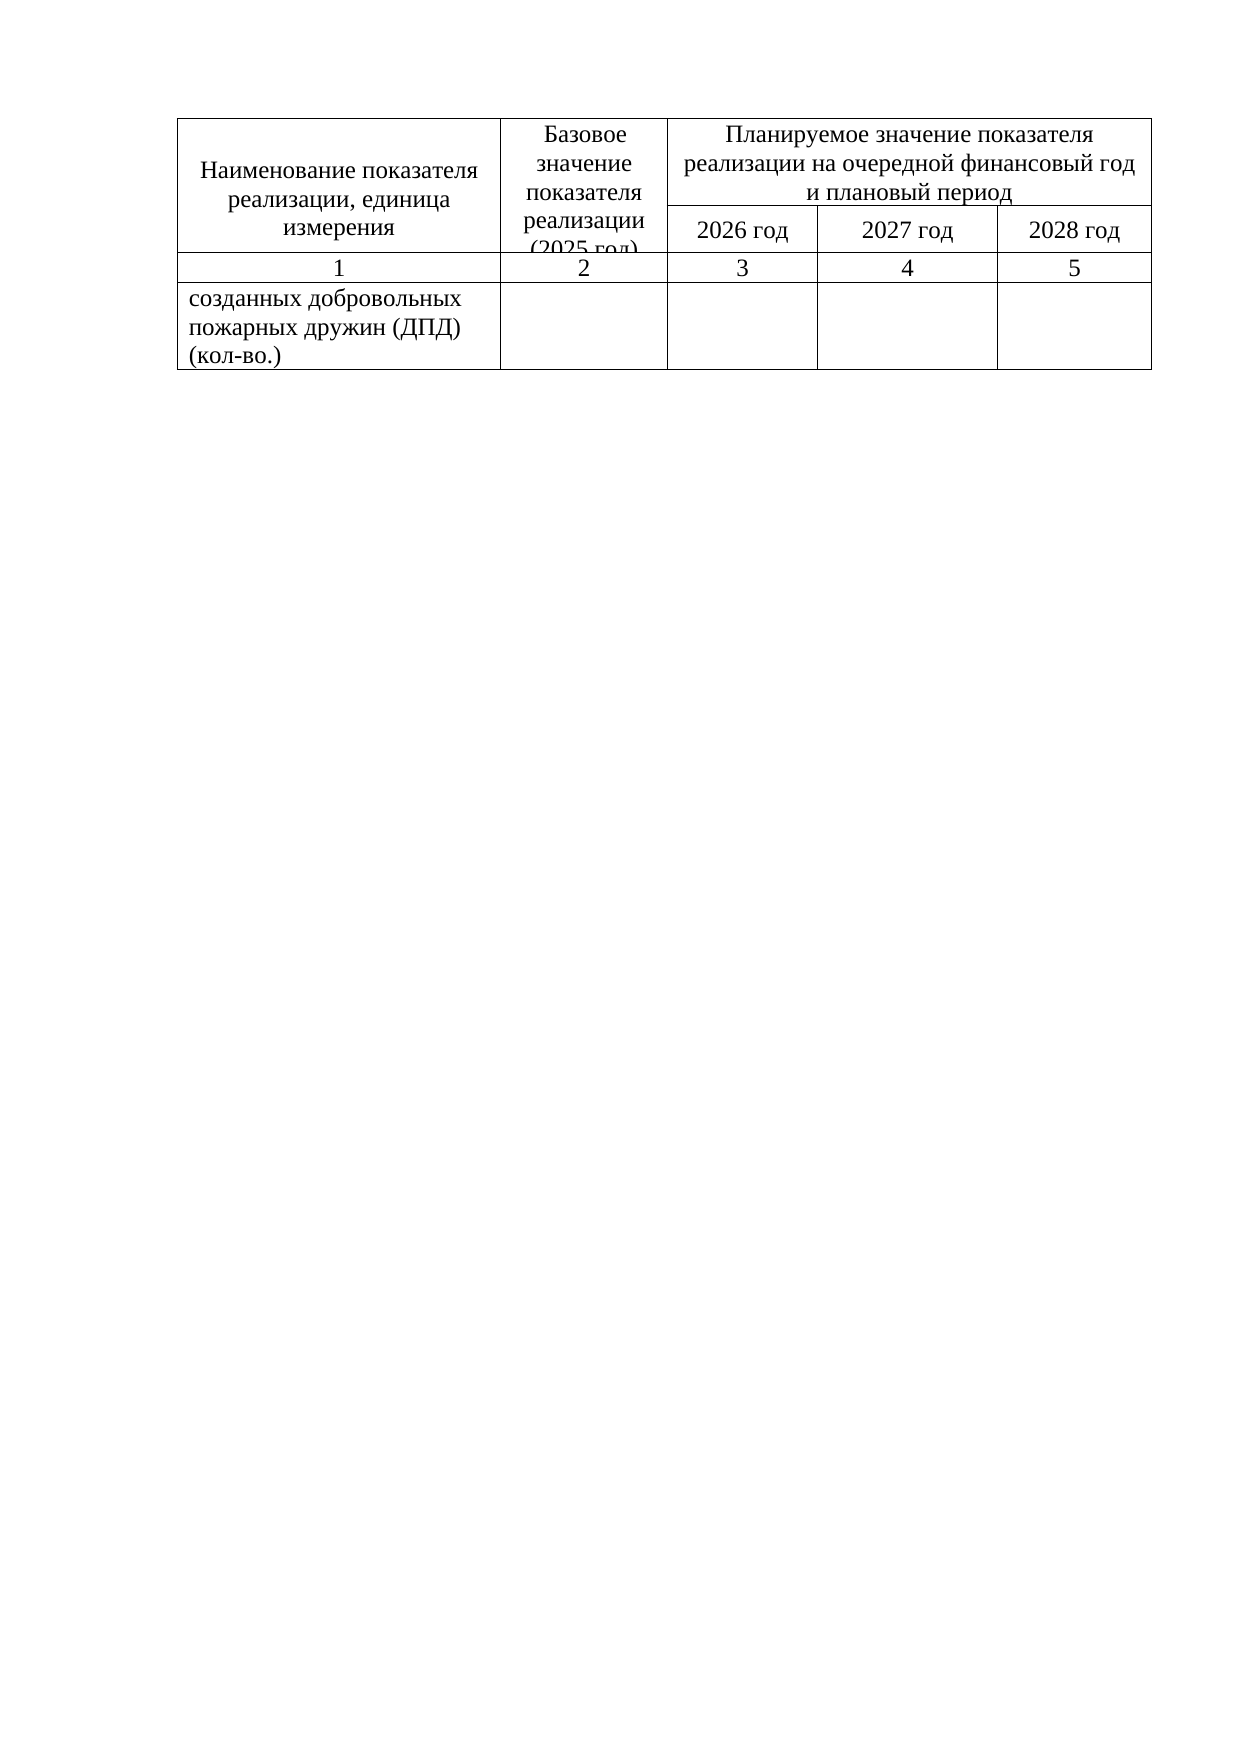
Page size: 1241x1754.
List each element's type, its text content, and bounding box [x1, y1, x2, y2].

table_cell 2027 год [818, 206, 997, 252]
table_header Базовое значение показателя реализации (2025 год) [501, 119, 667, 252]
table_cell 1 [668, 283, 817, 369]
table_cell 4 [818, 253, 997, 282]
table_header Планируемое значение показателя реализации на очередной финансовый год и плановый период [668, 119, 1151, 205]
table_cell 1 [178, 253, 500, 282]
table_header Наименование показателя реализации, единица измерения [178, 119, 500, 252]
table_cell 2026 год [668, 206, 817, 252]
table_cell 2 [501, 253, 667, 282]
table_cell 0 [501, 283, 667, 369]
table_cell Увеличение количества созданных добровольных пожарных дружин (ДПД) (кол-во.) [178, 283, 500, 369]
table_cell 3 [668, 253, 817, 282]
table_cell 0 [818, 283, 997, 369]
table_cell 2028 год [998, 206, 1151, 252]
table_cell 5 [998, 253, 1151, 282]
table_cell 0 [998, 283, 1151, 369]
